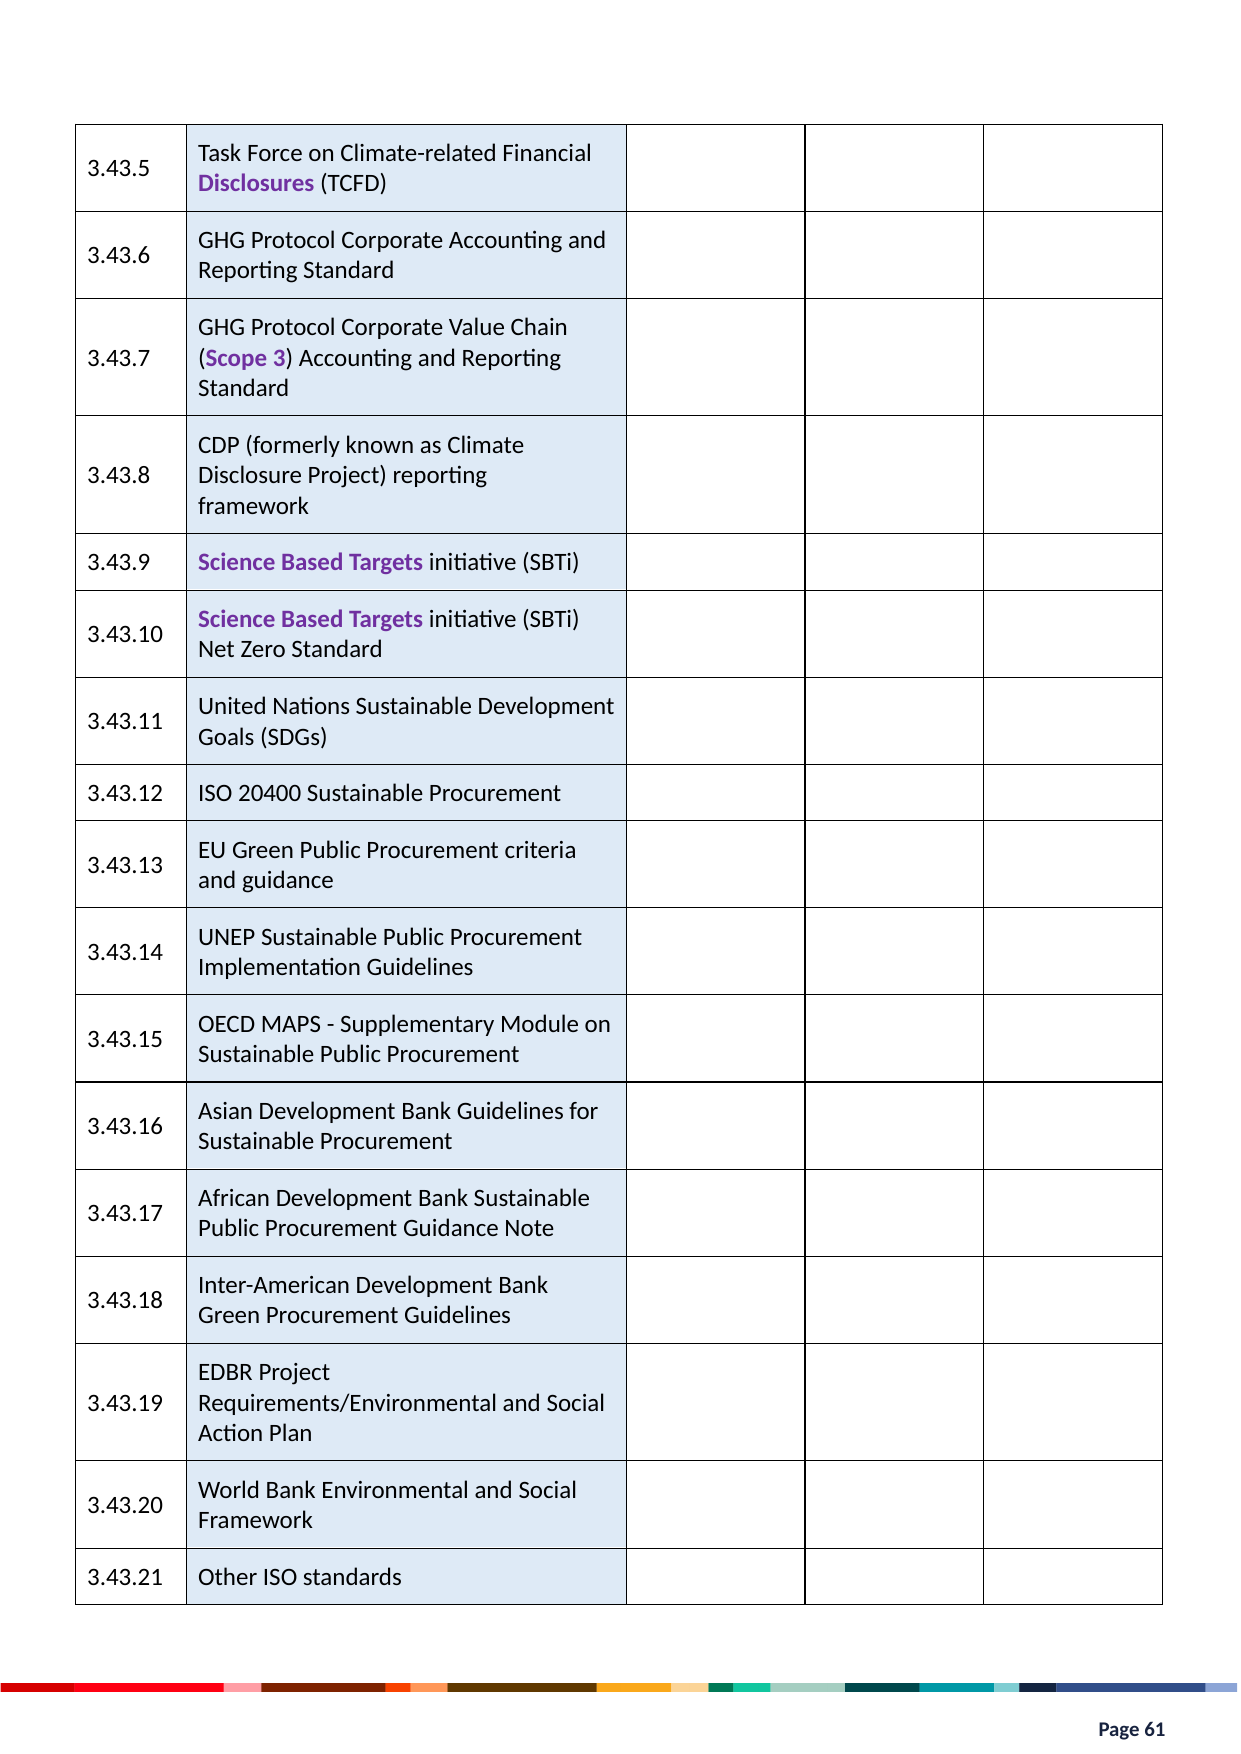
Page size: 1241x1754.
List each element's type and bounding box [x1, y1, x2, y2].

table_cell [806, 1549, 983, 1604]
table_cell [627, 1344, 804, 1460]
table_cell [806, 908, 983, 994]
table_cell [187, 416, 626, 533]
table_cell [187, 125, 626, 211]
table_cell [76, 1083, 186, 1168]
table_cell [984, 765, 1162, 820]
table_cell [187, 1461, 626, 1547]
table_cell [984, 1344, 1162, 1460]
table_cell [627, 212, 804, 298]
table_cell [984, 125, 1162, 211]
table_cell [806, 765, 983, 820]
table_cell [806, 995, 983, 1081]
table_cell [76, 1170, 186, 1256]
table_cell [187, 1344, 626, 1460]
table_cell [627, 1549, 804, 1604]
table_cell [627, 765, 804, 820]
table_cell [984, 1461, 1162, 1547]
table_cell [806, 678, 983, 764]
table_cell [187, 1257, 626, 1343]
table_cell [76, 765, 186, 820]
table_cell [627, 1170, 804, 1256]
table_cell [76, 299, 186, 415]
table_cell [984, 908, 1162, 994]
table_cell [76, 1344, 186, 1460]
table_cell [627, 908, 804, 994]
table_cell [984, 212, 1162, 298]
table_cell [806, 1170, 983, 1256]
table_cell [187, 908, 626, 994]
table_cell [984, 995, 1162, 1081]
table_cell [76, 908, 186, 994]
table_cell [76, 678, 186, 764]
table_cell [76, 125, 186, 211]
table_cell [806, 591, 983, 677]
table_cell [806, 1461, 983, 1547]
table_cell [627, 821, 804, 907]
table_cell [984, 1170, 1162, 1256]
picture [0, 1683, 1236, 1692]
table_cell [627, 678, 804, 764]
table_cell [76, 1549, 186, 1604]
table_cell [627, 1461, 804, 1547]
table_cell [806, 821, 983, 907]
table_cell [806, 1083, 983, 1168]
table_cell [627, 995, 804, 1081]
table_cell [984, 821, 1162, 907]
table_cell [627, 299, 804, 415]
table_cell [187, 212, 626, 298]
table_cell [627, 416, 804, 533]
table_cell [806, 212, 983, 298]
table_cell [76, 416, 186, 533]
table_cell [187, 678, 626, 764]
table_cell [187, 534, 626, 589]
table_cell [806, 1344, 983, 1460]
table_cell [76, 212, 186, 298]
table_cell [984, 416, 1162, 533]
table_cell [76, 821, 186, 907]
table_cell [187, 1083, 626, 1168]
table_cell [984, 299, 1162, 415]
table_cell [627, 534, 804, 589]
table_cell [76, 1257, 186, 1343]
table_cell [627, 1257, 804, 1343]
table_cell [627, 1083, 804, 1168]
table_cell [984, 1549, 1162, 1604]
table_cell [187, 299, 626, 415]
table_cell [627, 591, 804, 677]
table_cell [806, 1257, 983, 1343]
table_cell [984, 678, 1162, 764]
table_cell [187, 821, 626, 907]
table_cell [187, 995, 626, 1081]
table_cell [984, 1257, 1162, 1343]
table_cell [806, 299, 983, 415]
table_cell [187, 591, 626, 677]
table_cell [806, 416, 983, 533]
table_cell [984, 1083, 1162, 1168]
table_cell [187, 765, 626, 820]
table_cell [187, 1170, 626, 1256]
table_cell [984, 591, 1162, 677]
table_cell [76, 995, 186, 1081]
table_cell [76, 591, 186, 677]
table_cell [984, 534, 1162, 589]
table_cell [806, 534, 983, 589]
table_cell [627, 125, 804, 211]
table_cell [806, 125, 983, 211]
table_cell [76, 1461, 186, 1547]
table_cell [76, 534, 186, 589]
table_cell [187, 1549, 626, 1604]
